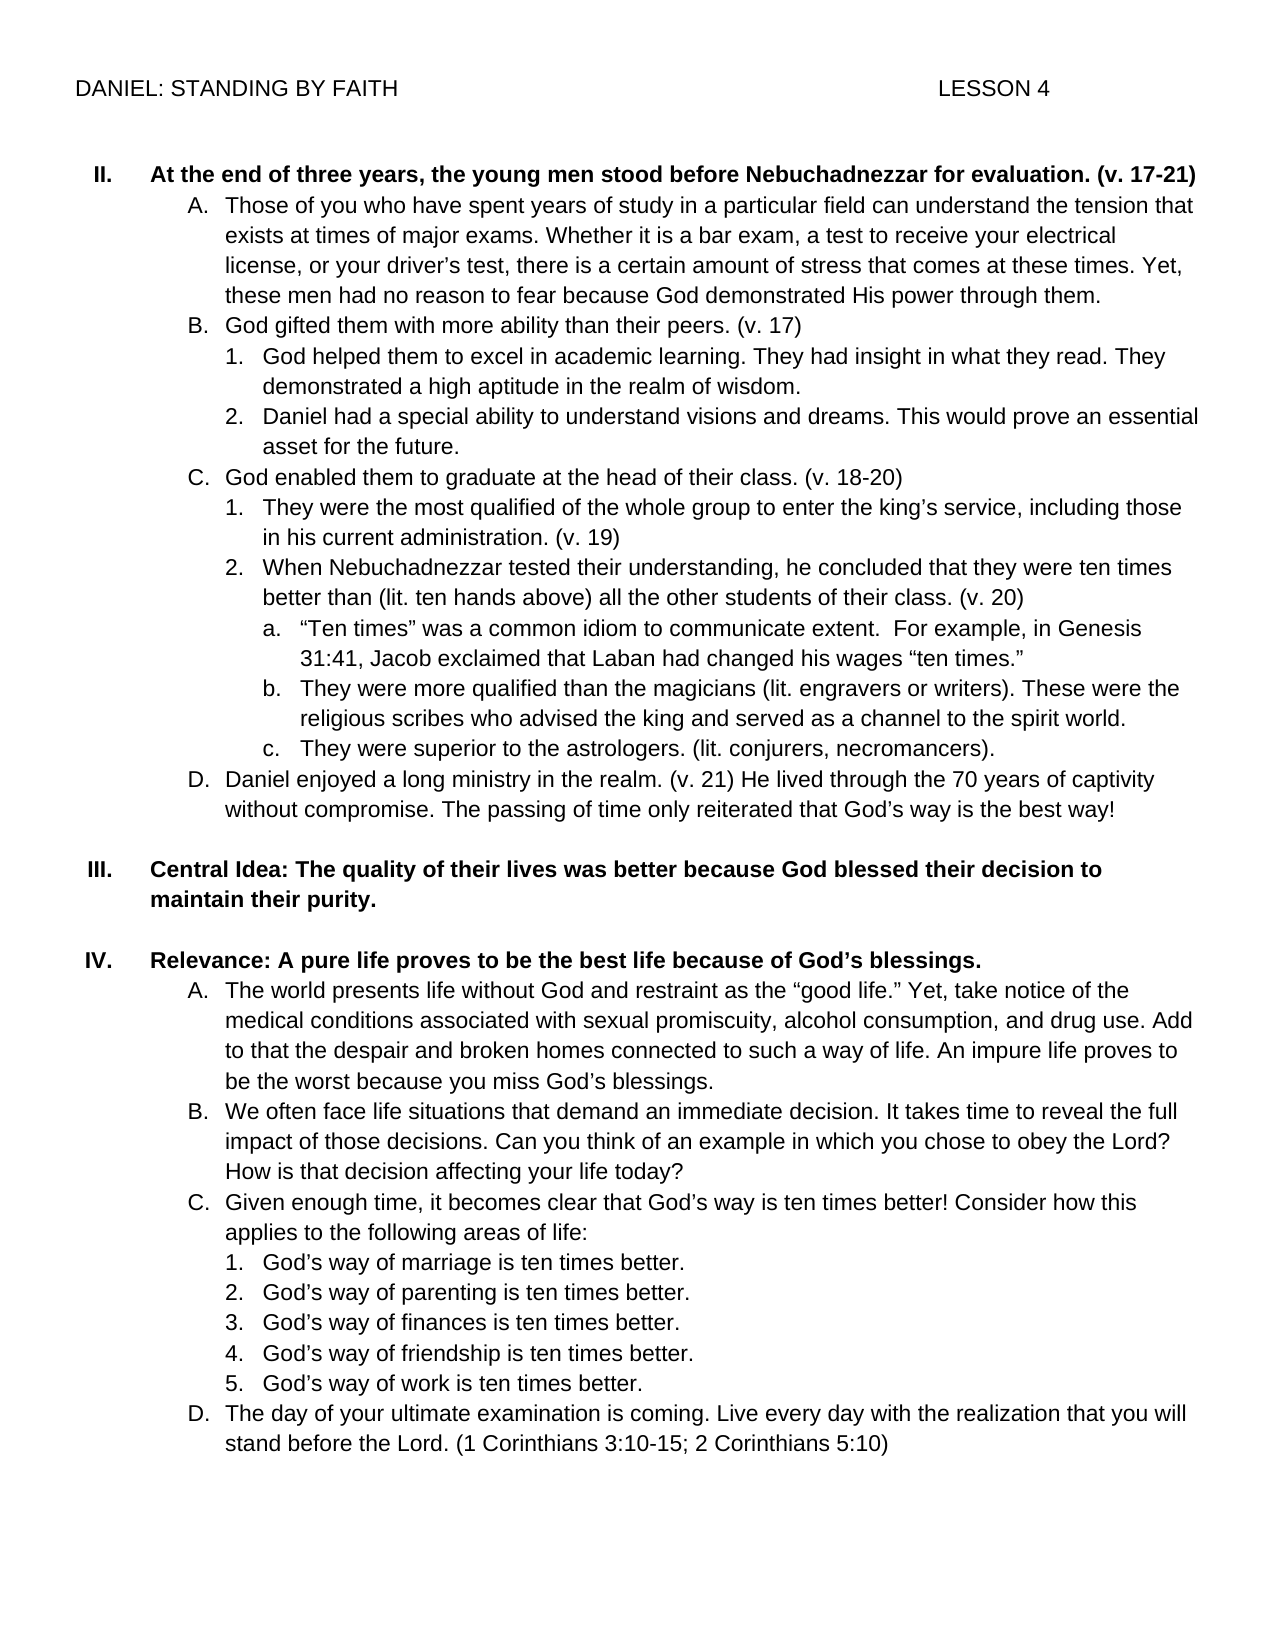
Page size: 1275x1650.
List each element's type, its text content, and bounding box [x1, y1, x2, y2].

list They were more qualified than the magicians (lit. engravers or writers). These were the religious scribes who advised the king and served as a channel to the spirit world. [262, 675, 1200, 732]
list God’s way of parenting is ten times better. [225, 1279, 1200, 1306]
list Daniel had a special ability to understand visions and dreams. This would prove an essential asset for the future. [225, 403, 1200, 460]
list They were superior to the astrologers. (lit. conjurers, necromancers). [262, 735, 1200, 762]
list God’s way of finances is ten times better. [225, 1309, 1200, 1336]
list They were the most qualified of the whole group to enter the king’s service, including those in his current administration. (v. 19) [225, 494, 1200, 550]
list God helped them to excel in academic learning. They had insight in what they read. They demonstrated a high aptitude in the realm of wisdom. [225, 343, 1200, 399]
list God gifted them with more ability than their peers. (v. 17) [187, 312, 1200, 339]
list At the end of three years, the young men stood before Nebuchadnezzar for evaluation. (v. 17-21) [112, 161, 1200, 188]
list God’s way of marriage is ten times better. [225, 1249, 1200, 1275]
list Given enough time, it becomes clear that God’s way is ten times better! Consider how this applies to the following areas of life: [187, 1188, 1200, 1245]
list Central Idea: The quality of their lives was better because God blessed their decision to maintain their purity. [112, 856, 1200, 913]
list When Nebuchadnezzar tested their understanding, he concluded that they were ten times better than (lit. ten hands above) all the other students of their class. (v. 20) [225, 554, 1200, 611]
list The world presents life without God and restraint as the “good life.” Yet, take notice of the medical conditions associated with sexual promiscuity, alcohol consumption, and drug use. Add to that the despair and broken homes connected to such a way of life. An impure life proves to be the worst because you miss God’s blessings. [187, 977, 1200, 1094]
list Relevance: A pure life proves to be the best life because of God’s blessings. [112, 947, 1200, 973]
list Those of you who have spent years of study in a particular field can understand the tension that exists at times of major exams. Whether it is a bar exam, a test to receive your electrical license, or your driver’s test, there is a certain amount of stress that comes at these times. Yet, these men had no reason to fear because God demonstrated His power through them. [187, 192, 1200, 309]
list We often face life situations that demand an immediate decision. It takes time to reveal the full impact of those decisions. Can you think of an example in which you chose to obey the Lord? How is that decision affecting your life today? [187, 1098, 1200, 1185]
list God’s way of friendship is ten times better. [225, 1339, 1200, 1366]
list “Ten times” was a common idiom to communicate extent. For example, in Genesis 31:41, Jacob exclaimed that Laban had changed his wages “ten times.” [262, 614, 1200, 671]
list Daniel enjoyed a long ministry in the realm. (v. 21) He lived through the 70 years of captivity without compromise. The passing of time only reiterated that God’s way is the best way! [187, 766, 1200, 822]
list God enabled them to graduate at the head of their class. (v. 18-20) [187, 463, 1200, 490]
list God’s way of work is ten times better. [225, 1370, 1200, 1396]
list The day of your ultimate examination is coming. Live every day with the realization that you will stand before the Lord. (1 Corinthians 3:10-15; 2 Corinthians 5:10) [187, 1400, 1200, 1457]
